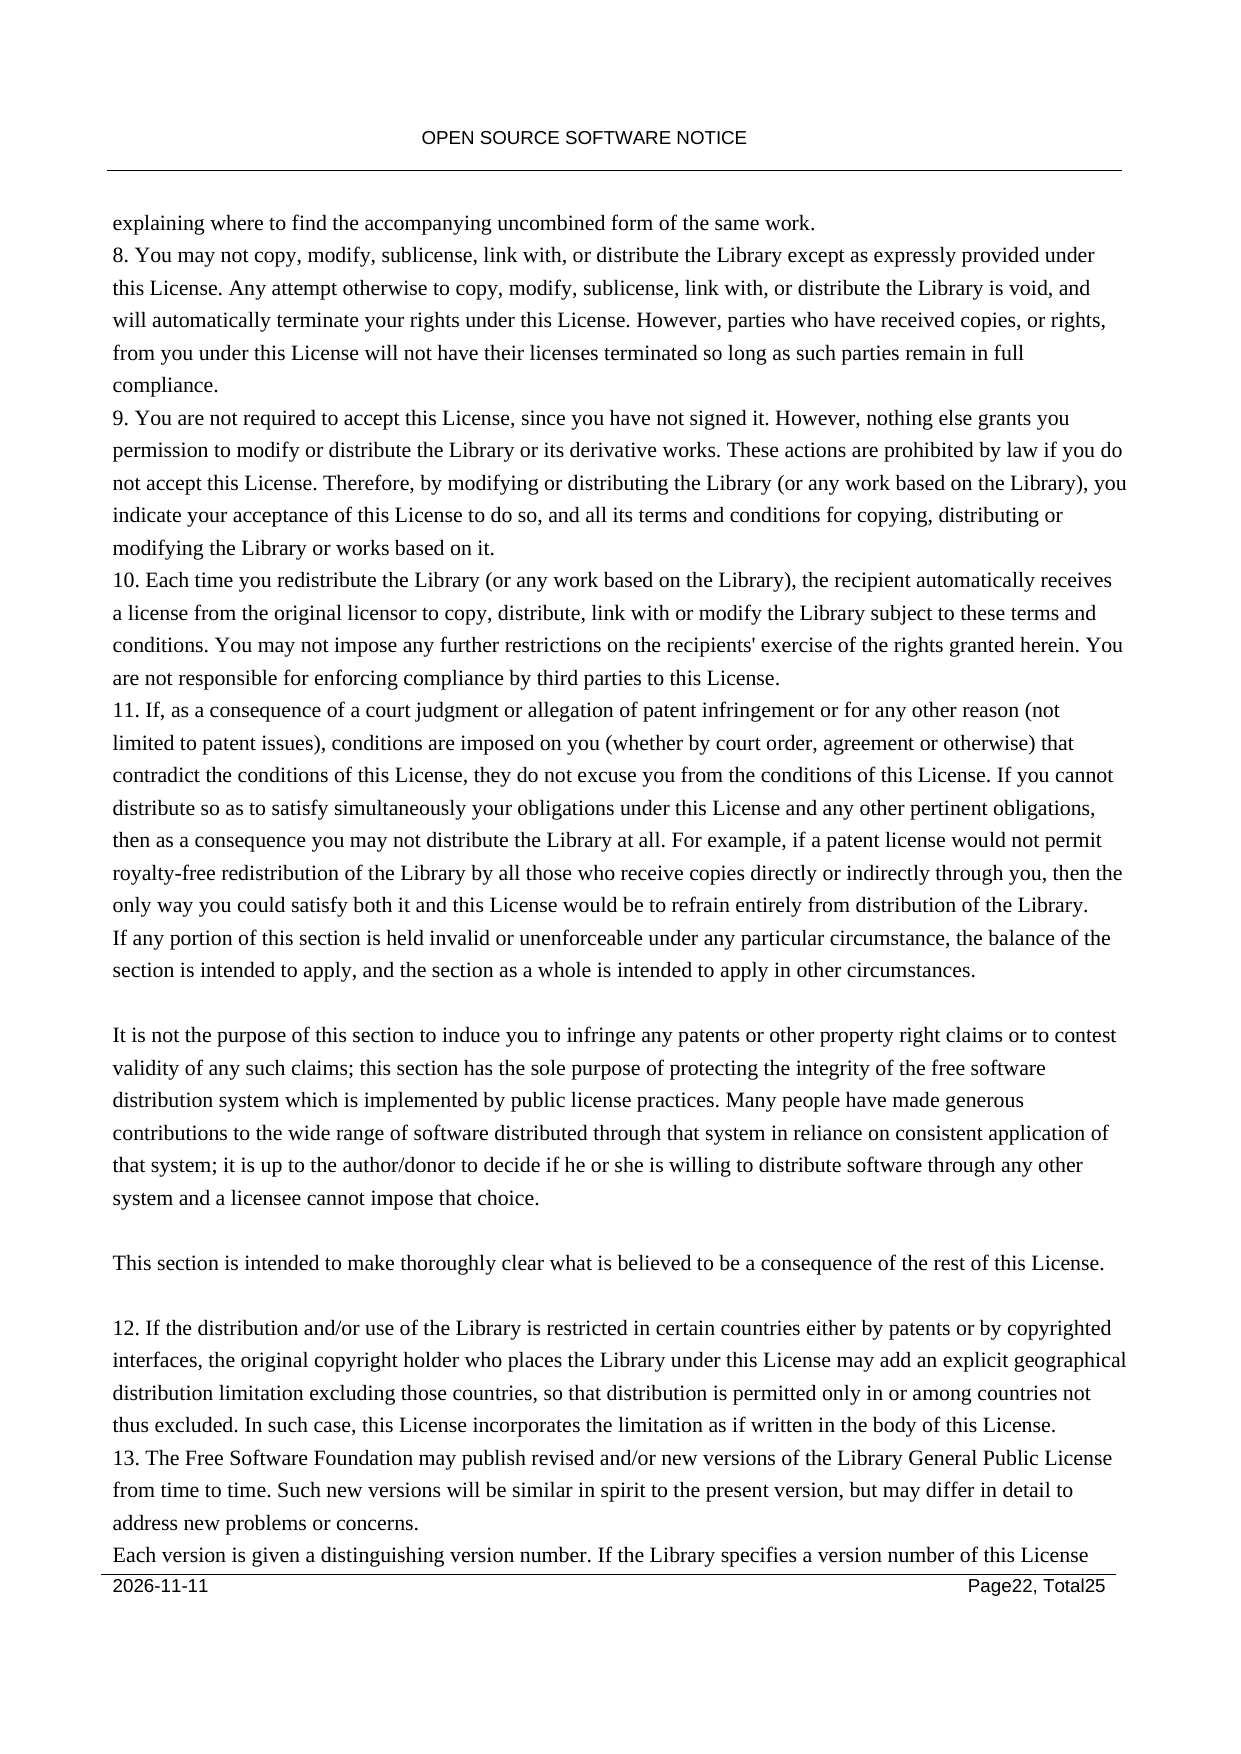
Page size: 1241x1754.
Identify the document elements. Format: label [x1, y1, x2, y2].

text [112, 206, 1128, 1571]
